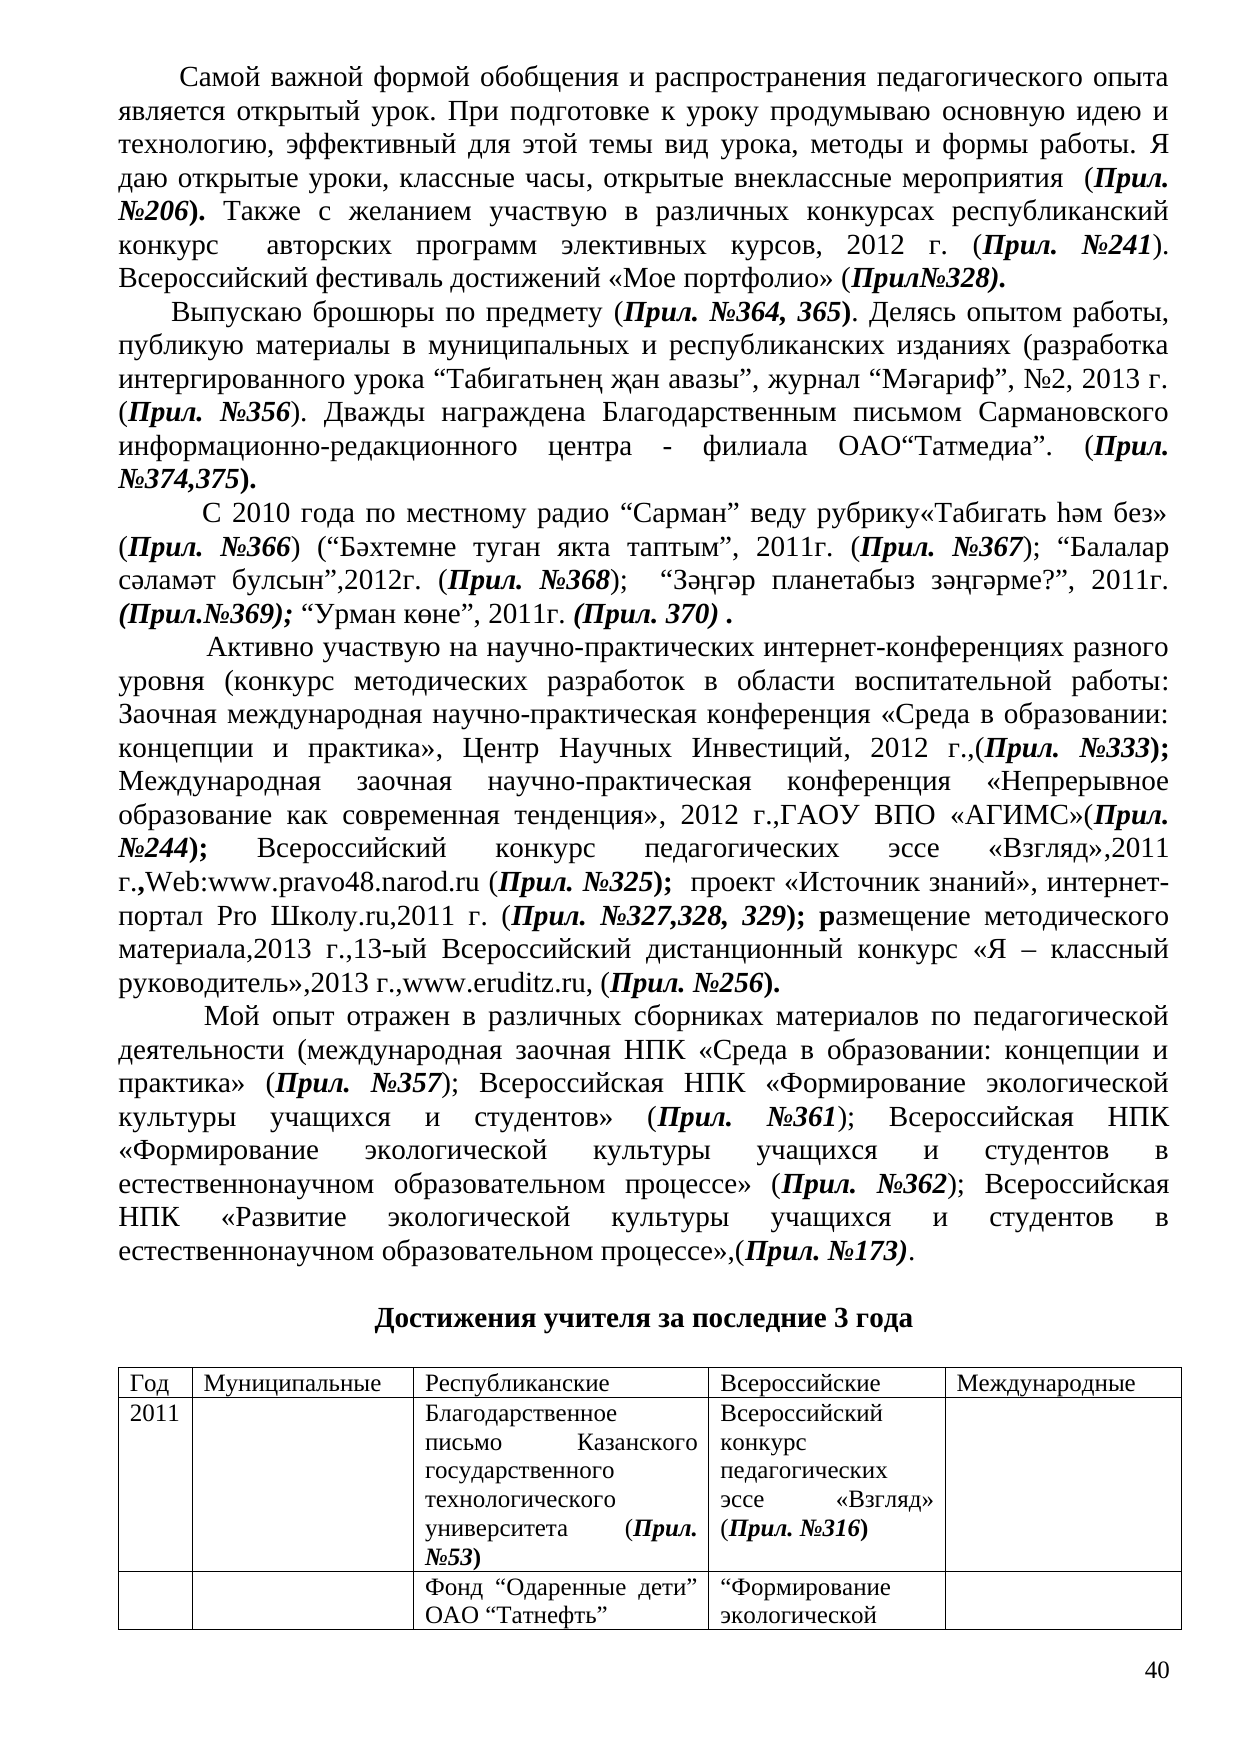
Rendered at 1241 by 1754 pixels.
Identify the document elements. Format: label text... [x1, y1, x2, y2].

table_cell [193, 1572, 413, 1629]
table_header Международные [946, 1368, 1181, 1397]
text Достижения учителя за последние 3 года [118, 1300, 1169, 1334]
table_header Всероссийские [709, 1368, 945, 1397]
table_header Муниципальные [193, 1368, 413, 1397]
text Мой опыт отражен в различных сборниках материалов по педагогической деятельности (международная заочная НПК «Среда в образовании: концепции и практика» (Прил. №357); Всероссийская НПК «Формирование экологической культуры учащихся и студентов» (Прил. №361); Всероссийская НПК «Формирование экологической культуры учащихся и студентов в естественнонаучном образовательном процессе» (Прил. №362); Всероссийская НПК «Развитие экологической культуры учащихся и студентов в естественнонаучном образовательном процессе»,(Прил. №173). [118, 998, 1169, 1267]
table_cell [946, 1572, 1181, 1629]
text С 2010 года по местному радио “Сарман” веду рубрику«Табигать һәм без» (Прил. №366) (“Бәхтемне туган якта таптым”, 2011г. (Прил. №367); “Балалар сәламәт булсын”,2012г. (Прил. №368); “Зәңгәр планетабыз зәңгәрме?”, 2011г. (Прил.№369); “Урман көне”, 2011г. (Прил. 370) . [118, 495, 1169, 629]
table_cell [946, 1398, 1181, 1571]
table_header Год [119, 1368, 192, 1397]
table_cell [414, 1572, 708, 1629]
text Самой важной формой обобщения и распространения педагогического опыта является открытый урок. При подготовке к уроку продумываю основную идею и технологию, эффективный для этой темы вид урока, методы и формы работы. Я даю открытые уроки, классные часы, открытые внеклассные мероприятия (Прил. №206). Также с желанием участвую в различных конкурсах республиканский конкурс авторских программ элективных курсов, 2012 г. (Прил. №241). Всероссийский фестиваль достижений «Мое портфолио» (Прил№328). [118, 59, 1169, 294]
text Активно участвую на научно-практических интернет-конференциях разного уровня (конкурс методических разработок в области воспитательной работы: Заочная международная научно-практическая конференция «Среда в образовании: концепции и практика», Центр Научных Инвестиций, 2012 г.,(Прил. №333); Международная заочная научно-практическая конференция «Непрерывное образование как современная тенденция», 2012 г.,ГАОУ ВПО «АГИМС»(Прил. №244); Всероссийский конкурс педагогических эссе «Взгляд»,2011 г.,Web:www.pravo48.narod.ru (Прил. №325); проект «Источник знаний», интернет-портал Pro Школу.ru,2011 г. (Прил. №327,328, 329); размещение методического материала,2013 г.,13-ый Всероссийский дистанционный конкурс «Я – классный руководитель»,2013 г.,www.eruditz.ru, (Прил. №256). [118, 629, 1169, 998]
table_cell [193, 1398, 413, 1571]
table_header Республиканские [414, 1368, 708, 1397]
table_cell Всероссийский конкурс педагогических эссе «Взгляд» (Прил. №316) [709, 1398, 945, 1571]
table_cell 2011 [119, 1398, 192, 1571]
table_cell [119, 1572, 192, 1629]
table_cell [709, 1572, 945, 1629]
text Выпускаю брошюры по предмету (Прил. №364, 365). Делясь опытом работы, публикую материалы в муниципальных и республиканских изданиях (разработка интергированного урока “Табигатьнең җан авазы”, журнал “Мәгариф”, №2, 2013 г. (Прил. №356). Дважды награждена Благодарственным письмом Сармановского информационно-редакционного центра - филиала ОАО“Татмедиа”. (Прил. №374,375). [118, 294, 1169, 495]
table_cell Благодарственное письмо Казанского государственного технологического университета (Прил. №53) [414, 1398, 708, 1571]
